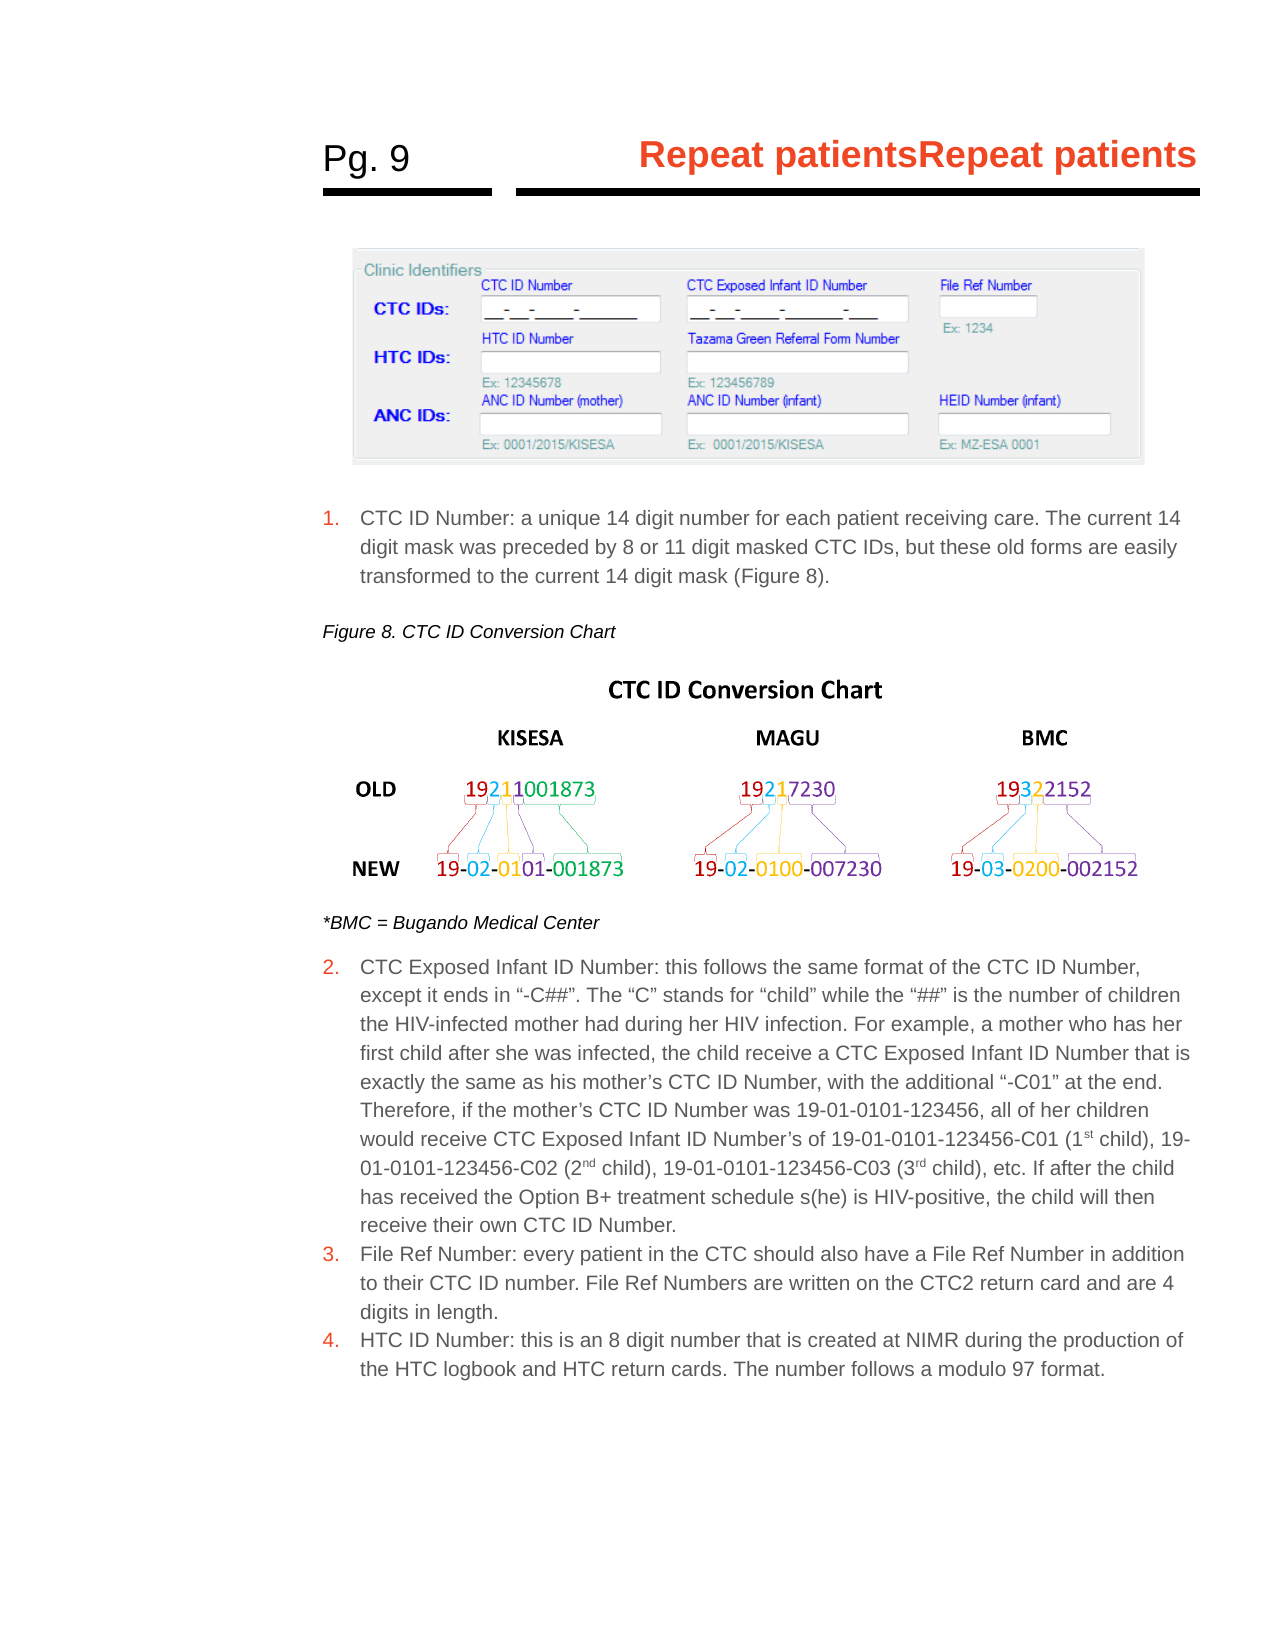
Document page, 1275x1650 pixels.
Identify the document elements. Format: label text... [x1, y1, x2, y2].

picture [322, 663, 1178, 908]
text *BMC = Bugando Medical Center [322, 912, 1200, 934]
picture [352, 248, 1145, 465]
list HTC ID Number: this is an 8 digit number that is created at NIMR during the production of the HTC logbook and HTC return cards. The number follows a modulo 97 format. [322, 1328, 1200, 1381]
text Figure 8. CTC ID Conversion Chart [322, 621, 1200, 643]
list CTC ID Number: a unique 14 digit number for each patient receiving care. The current 14 digit mask was preceded by 8 or 11 digit masked CTC IDs, but these old forms are easily transformed to the current 14 digit mask (Figure 8). [322, 506, 1200, 588]
list File Ref Number: every patient in the CTC should also have a File Ref Number in addition to their CTC ID number. File Ref Numbers are written on the CTC2 return card and are 4 digits in length. [322, 1242, 1200, 1323]
list CTC Exposed Infant ID Number: this follows the same format of the CTC ID Number, except it ends in “-C##”. The “C” stands for “child” while the “##” is the number of children the HIV-infected mother had during her HIV infection. For example, a mother who has her first child after she was infected, the child receive a CTC Exposed Infant ID Number that is exactly the same as his mother’s CTC ID Number, with the additional “-C01” at the end. Therefore, if the mother’s CTC ID Number was 19-01-0101-123456, all of her children would receive CTC Exposed Infant ID Number’s of 19-01-0101-123456-C01 (1st child), 19-01-0101-123456-C02 (2nd child), 19-01-0101-123456-C03 (3rd child), etc. If after the child has received the Option B+ treatment schedule s(he) is HIV-positive, the child will then receive their own CTC ID Number. [322, 954, 1200, 1237]
